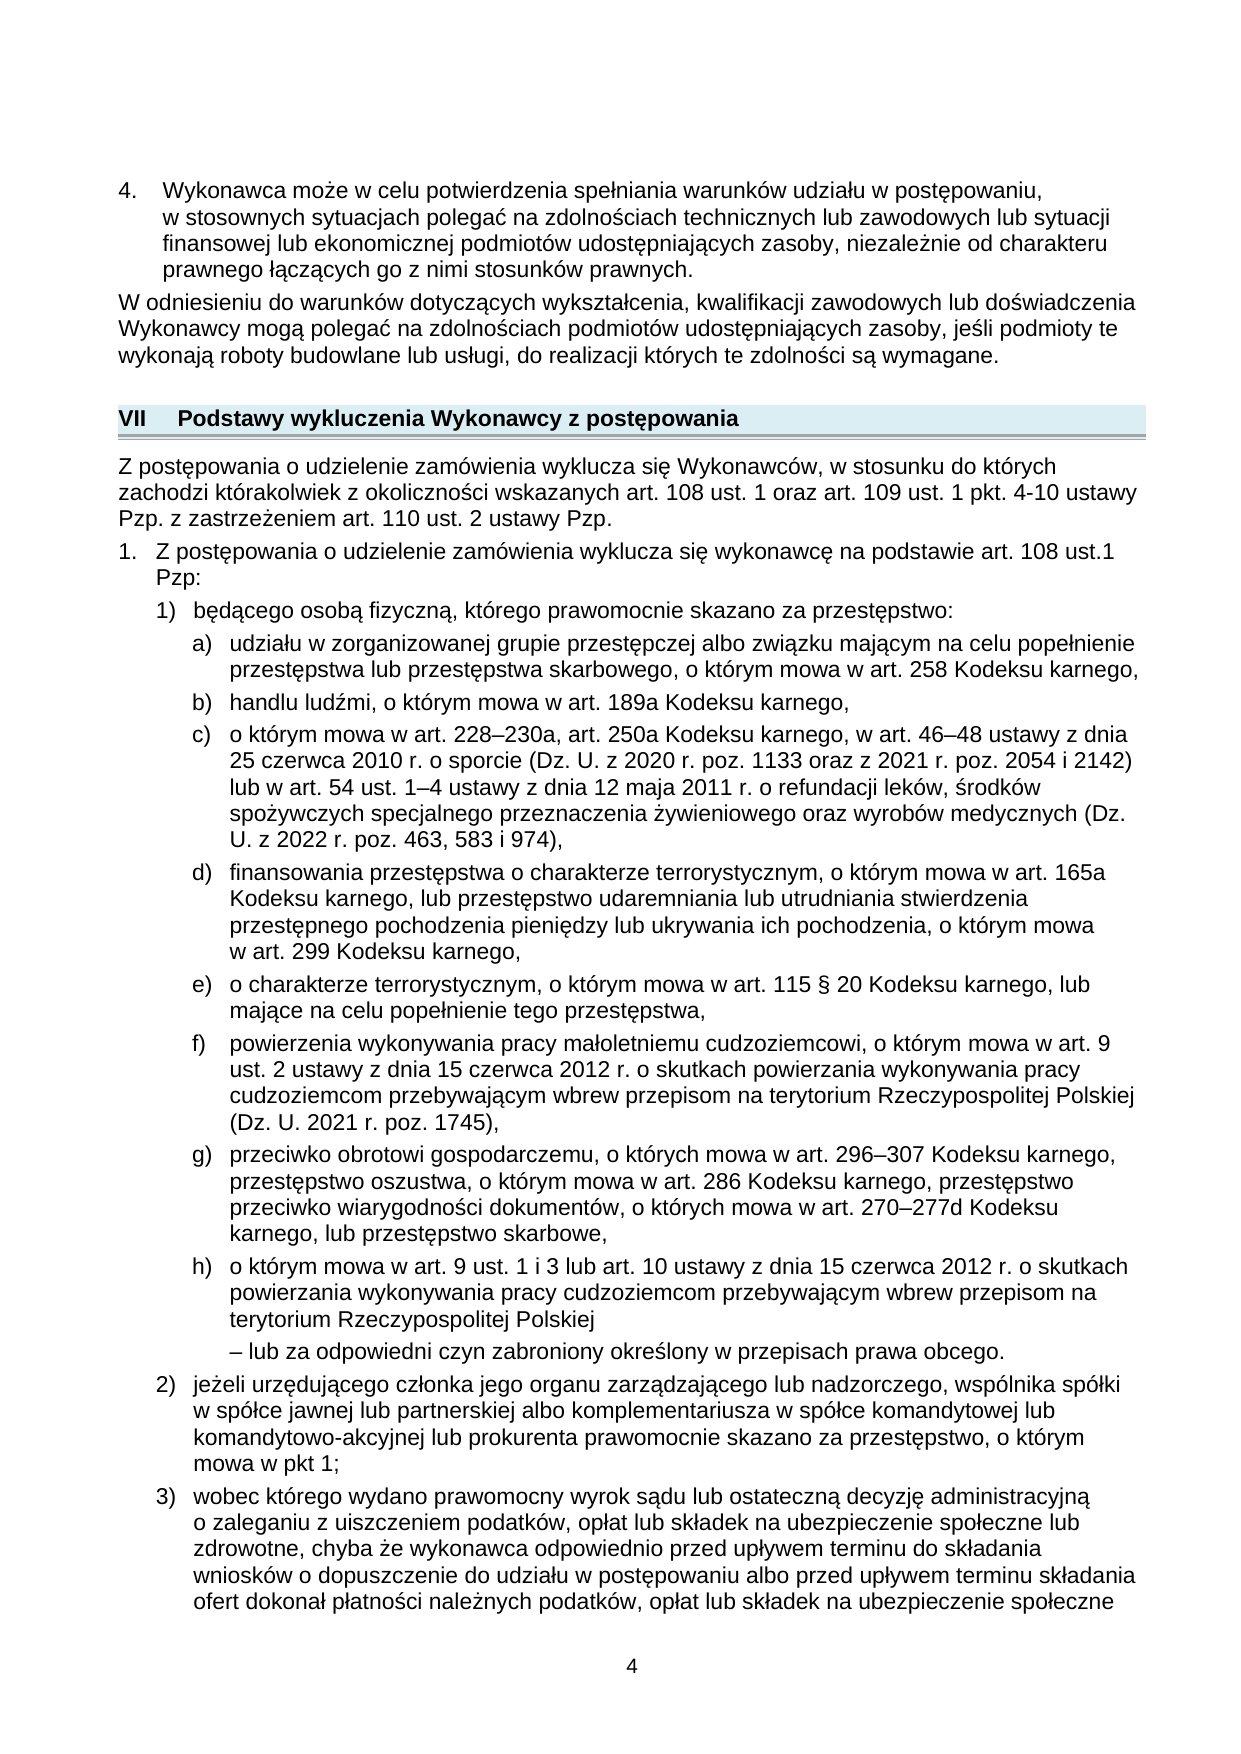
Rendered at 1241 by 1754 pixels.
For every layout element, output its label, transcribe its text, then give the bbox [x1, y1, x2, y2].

list powierzenia wykonywania pracy małoletniemu cudzoziemcowi, o którym mowa w art. 9 ust. 2 ustawy z dnia 15 czerwca 2012 r. o skutkach powierzania wykonywania pracy cudzoziemcom przebywającym wbrew przepisom na terytorium Rzeczypospolitej Polskiej (Dz. U. 2021 r. poz. 1745), [192, 1030, 1146, 1135]
list handlu ludźmi, o którym mowa w art. 189a Kodeksu karnego, [192, 688, 1146, 715]
list finansowania przestępstwa o charakterze terrorystycznym, o którym mowa w art. 165a Kodeksu karnego, lub przestępstwo udaremniania lub utrudniania stwierdzenia przestępnego pochodzenia pieniędzy lub ukrywania ich pochodzenia, o którym mowa w art. 299 Kodeksu karnego, [192, 859, 1146, 964]
text VII Podstawy wykluczenia Wykonawcy z postępowania [118, 405, 1146, 434]
list przeciwko obrotowi gospodarczemu, o których mowa w art. 296–307 Kodeksu karnego, przestępstwo oszustwa, o którym mowa w art. 286 Kodeksu karnego, przestępstwo przeciwko wiarygodności dokumentów, o których mowa w art. 270–277d Kodeksu karnego, lub przestępstwo skarbowe, [192, 1141, 1146, 1247]
text W odniesieniu do warunków dotyczących wykształcenia, kwalifikacji zawodowych lub doświadczenia Wykonawcy mogą polegać na zdolnościach podmiotów udostępniających zasoby, jeśli podmioty te wykonają roboty budowlane lub usługi, do realizacji których te zdolności są wymagane. [118, 289, 1146, 368]
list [156, 1483, 1146, 1614]
list o którym mowa w art. 228–230a, art. 250a Kodeksu karnego, w art. 46–48 ustawy z dnia 25 czerwca 2010 r. o sporcie (Dz. U. z 2020 r. poz. 1133 oraz z 2021 r. poz. 2054 i 2142) lub w art. 54 ust. 1–4 ustawy z dnia 12 maja 2011 r. o refundacji leków, środków spożywczych specjalnego przeznaczenia żywieniowego oraz wyrobów medycznych (Dz. U. z 2022 r. poz. 463, 583 i 974), [192, 721, 1146, 853]
list udziału w zorganizowanej grupie przestępczej albo związku mającym na celu popełnienie przestępstwa lub przestępstwa skarbowego, o którym mowa w art. 258 Kodeksu karnego, [192, 629, 1146, 682]
list Wykonawca może w celu potwierdzenia spełniania warunków udziału w postępowaniu, w stosownych sytuacjach polegać na zdolnościach technicznych lub zawodowych lub sytuacji finansowej lub ekonomicznej podmiotów udostępniających zasoby, niezależnie od charakteru prawnego łączących go z nimi stosunków prawnych. [118, 177, 1146, 283]
text Z postępowania o udzielenie zamówienia wyklucza się Wykonawców, w stosunku do których zachodzi którakolwiek z okoliczności wskazanych art. 108 ust. 1 oraz art. 109 ust. 1 pkt. 4-10 ustawy Pzp. z zastrzeżeniem art. 110 ust. 2 ustawy Pzp. [118, 453, 1146, 532]
list Z postępowania o udzielenie zamówienia wyklucza się wykonawcę na podstawie art. 108 ust.1 Pzp: [118, 538, 1146, 591]
list o którym mowa w art. 9 ust. 1 i 3 lub art. 10 ustawy z dnia 15 czerwca 2012 r. o skutkach powierzania wykonywania pracy cudzoziemcom przebywającym wbrew przepisom na terytorium Rzeczypospolitej Polskiej [192, 1253, 1146, 1332]
list będącego osobą fizyczną, którego prawomocnie skazano za przestępstwo: [156, 597, 1146, 623]
list o charakterze terrorystycznym, o którym mowa w art. 115 § 20 Kodeksu karnego, lub mające na celu popełnienie tego przestępstwa, [192, 971, 1146, 1023]
text – lub za odpowiedni czyn zabroniony określony w przepisach prawa obcego. [229, 1338, 1146, 1365]
list jeżeli urzędującego członka jego organu zarządzającego lub nadzorczego, wspólnika spółki w spółce jawnej lub partnerskiej albo komplementariusza w spółce komandytowej lub komandytowo-akcyjnej lub prokurenta prawomocnie skazano za przestępstwo, o którym mowa w pkt 1; [156, 1371, 1146, 1476]
